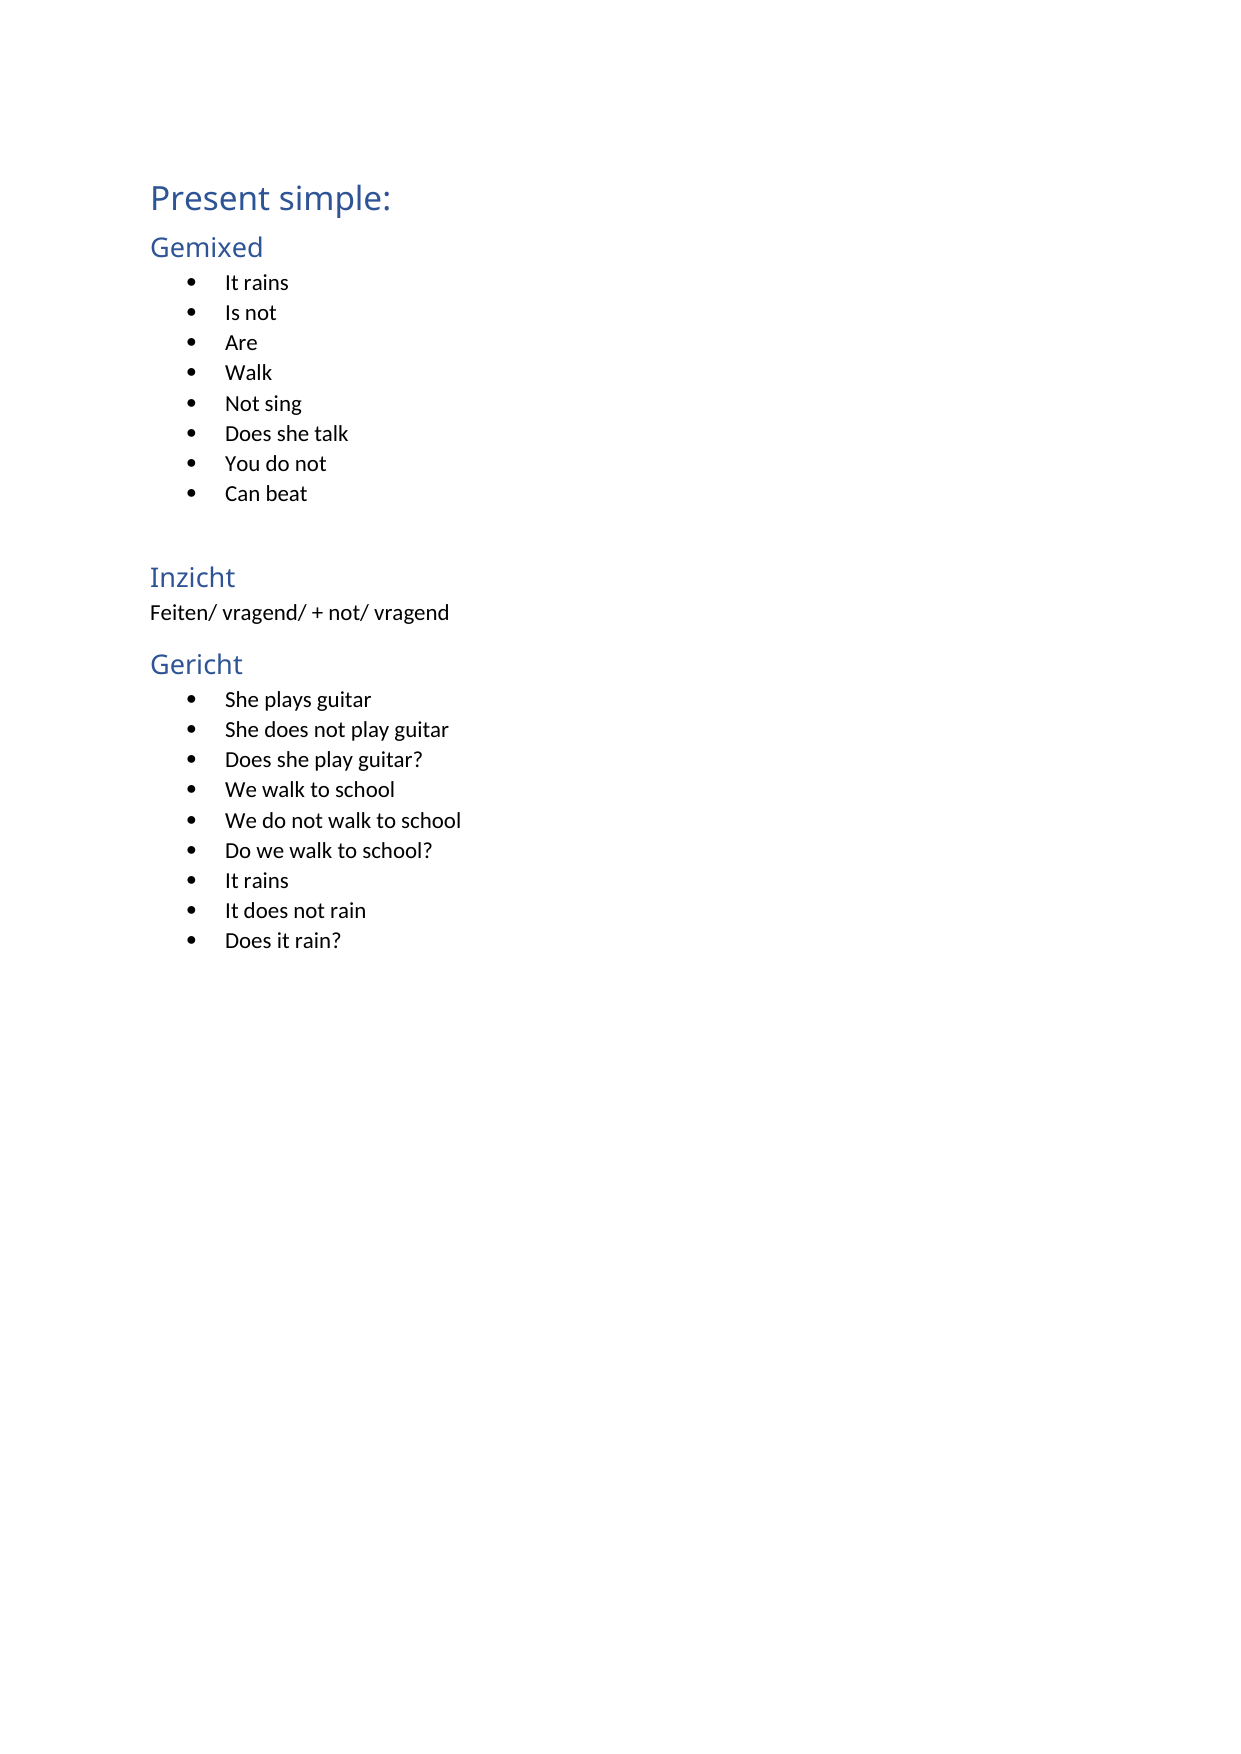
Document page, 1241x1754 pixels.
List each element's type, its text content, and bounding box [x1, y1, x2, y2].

list Does she talk [187, 419, 1090, 447]
list Are [187, 328, 1090, 356]
subtitle Gericht [150, 645, 1090, 682]
list Not sing [187, 389, 1090, 417]
list It does not rain [187, 896, 1090, 924]
list She plays guitar [187, 685, 1090, 713]
subtitle Inzicht [150, 558, 1090, 595]
list Walk [187, 358, 1090, 387]
list It rains [187, 866, 1090, 894]
list Is not [187, 298, 1090, 326]
list She does not play guitar [187, 715, 1090, 743]
text Feiten/ vragend/ + not/ vragend [150, 598, 1090, 626]
list We walk to school [187, 776, 1090, 803]
subtitle Gemixed [150, 228, 1090, 265]
list Does it rain? [187, 927, 1090, 954]
list Do we walk to school? [187, 836, 1090, 864]
list You do not [187, 449, 1090, 477]
list Does she play guitar? [187, 745, 1090, 773]
list It rains [187, 268, 1090, 296]
list Can beat [187, 479, 1090, 507]
subtitle Present simple: [150, 175, 1090, 220]
list We do not walk to school [187, 806, 1090, 834]
